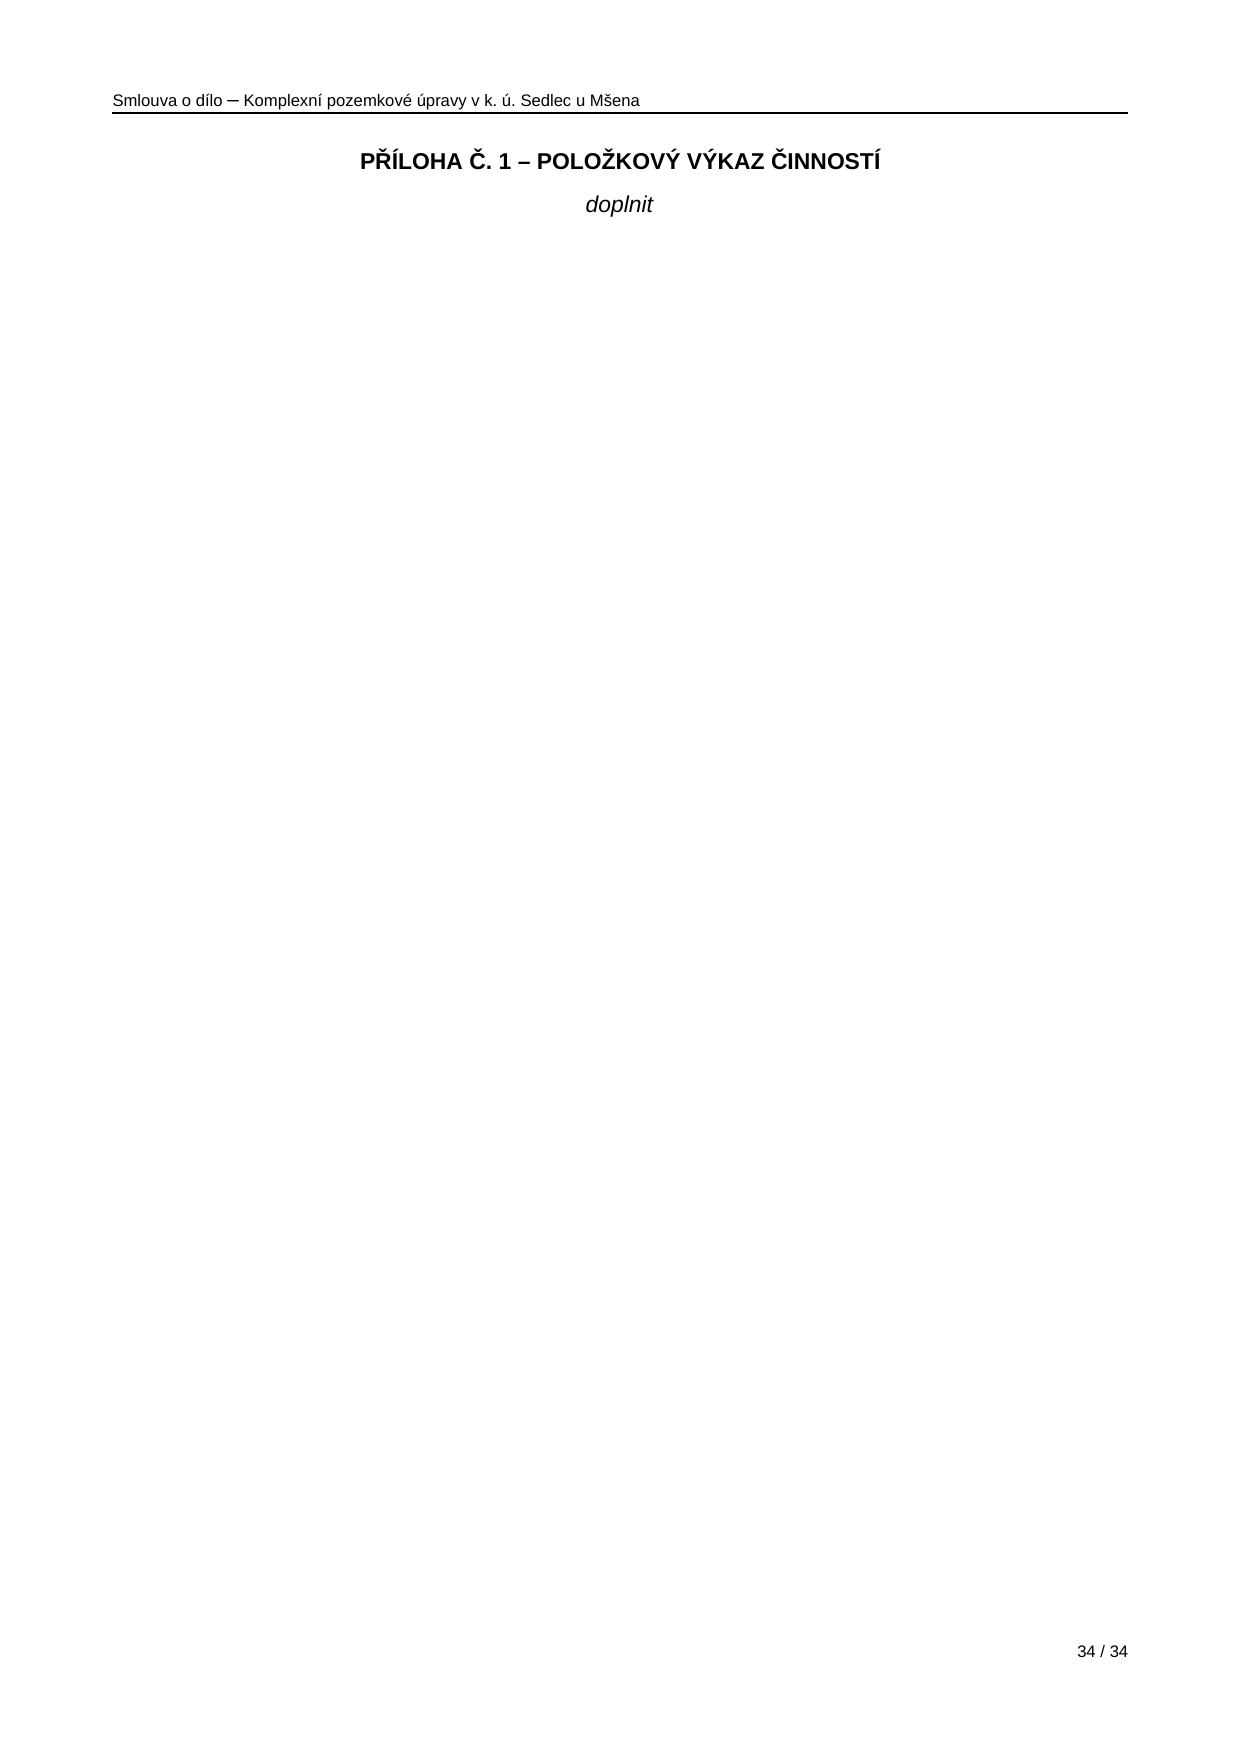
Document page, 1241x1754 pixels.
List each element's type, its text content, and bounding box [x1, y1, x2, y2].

text doplnit [112, 191, 1128, 217]
text Příloha č. 1 – Položkový výkaz Činností [112, 148, 1128, 174]
